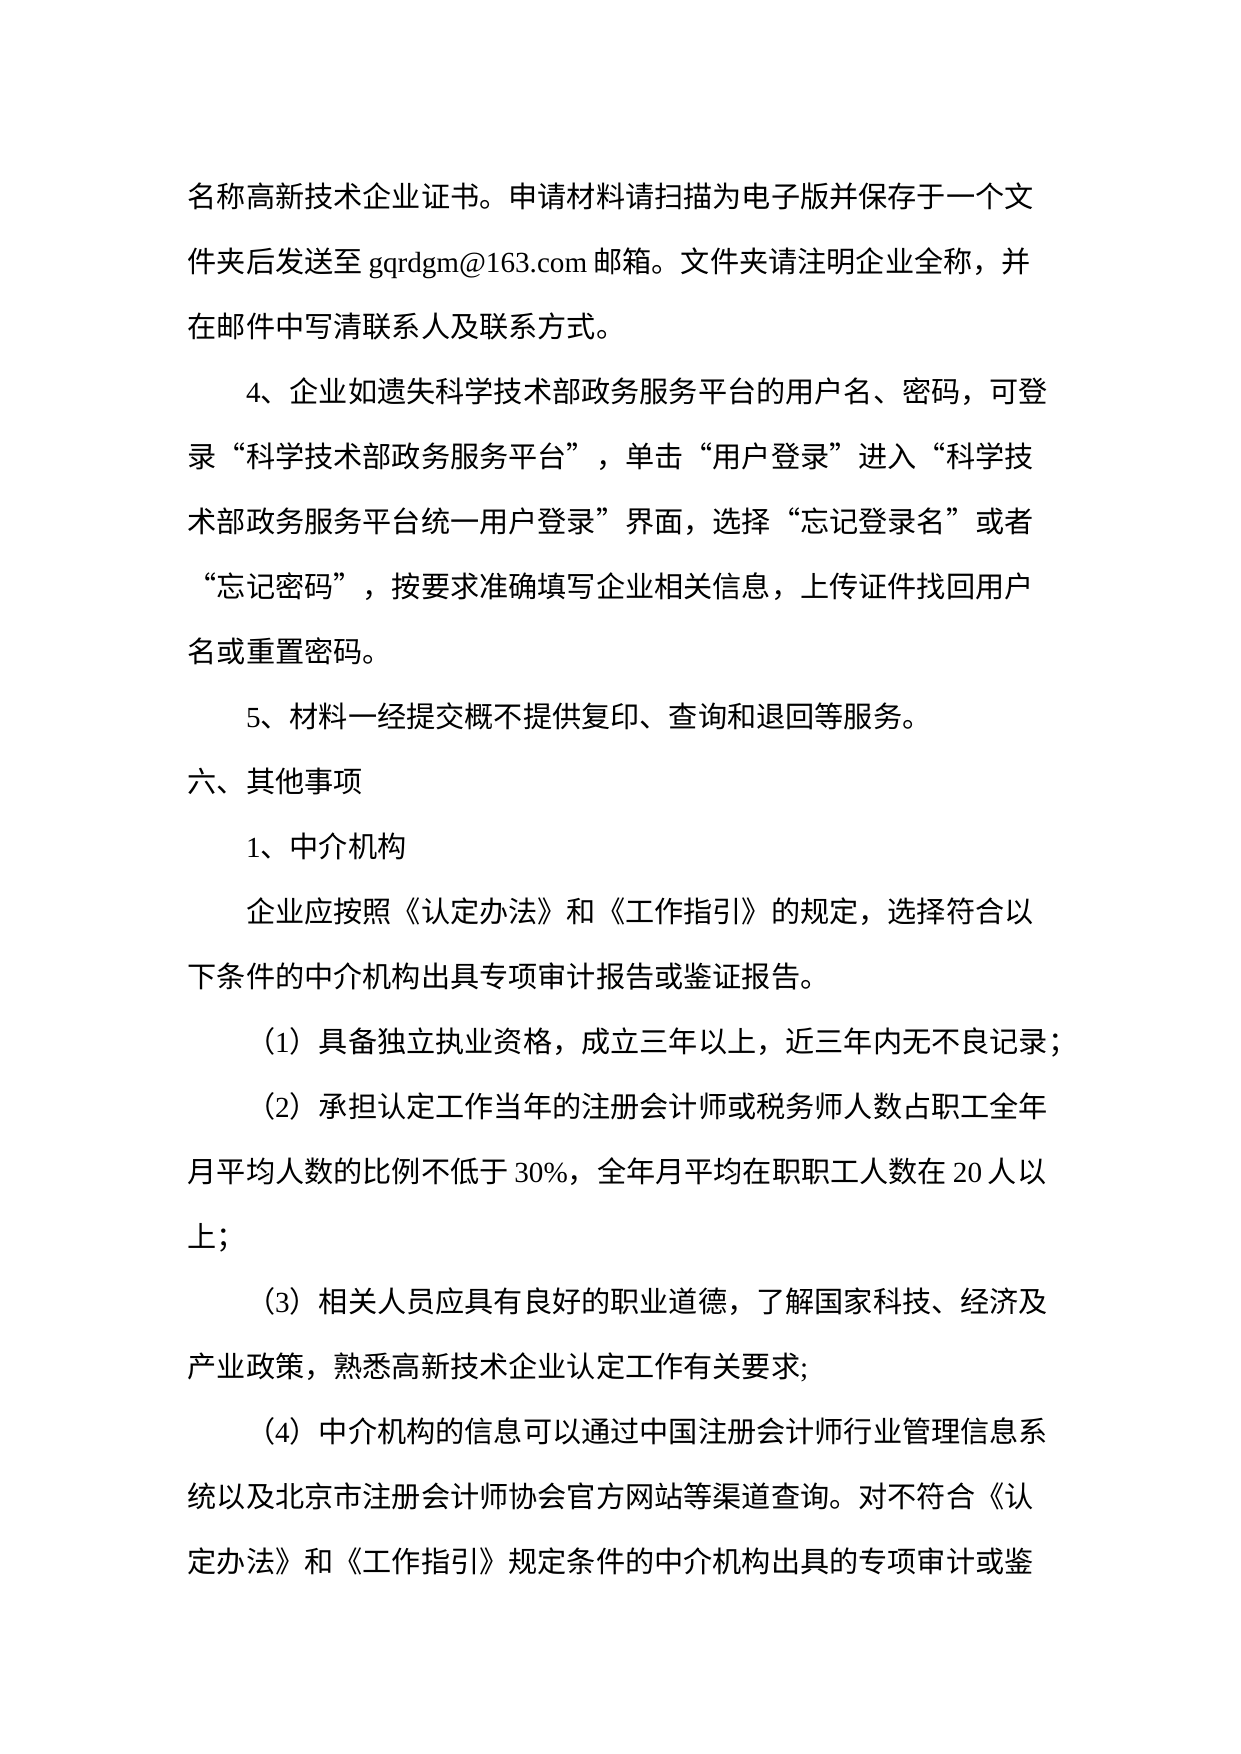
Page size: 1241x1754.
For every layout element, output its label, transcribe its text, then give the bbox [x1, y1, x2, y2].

text （3）相关人员应具有良好的职业道德，了解国家科技、经济及产业政策，熟悉高新技术企业认定工作有关要求; [187, 1267, 1053, 1397]
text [187, 1397, 1053, 1592]
text 1、中介机构 [187, 812, 1053, 877]
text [187, 162, 1053, 357]
text （2）承担认定工作当年的注册会计师或税务师人数占职工全年月平均人数的比例不低于30%，全年月平均在职职工人数在20人以上； [187, 1072, 1053, 1267]
text 企业应按照《认定办法》和《工作指引》的规定，选择符合以下条件的中介机构出具专项审计报告或鉴证报告。 [187, 877, 1053, 1007]
text 5、材料一经提交概不提供复印、查询和退回等服务。 [187, 682, 1053, 747]
text 六、其他事项 [187, 747, 1053, 812]
text 4、企业如遗失科学技术部政务服务平台的用户名、密码，可登录“科学技术部政务服务平台”，单击“用户登录”进入“科学技术部政务服务平台统一用户登录”界面，选择“忘记登录名”或者“忘记密码”，按要求准确填写企业相关信息，上传证件找回用户名或重置密码。 [187, 357, 1053, 682]
text （1）具备独立执业资格，成立三年以上，近三年内无不良记录； [187, 1007, 1053, 1072]
